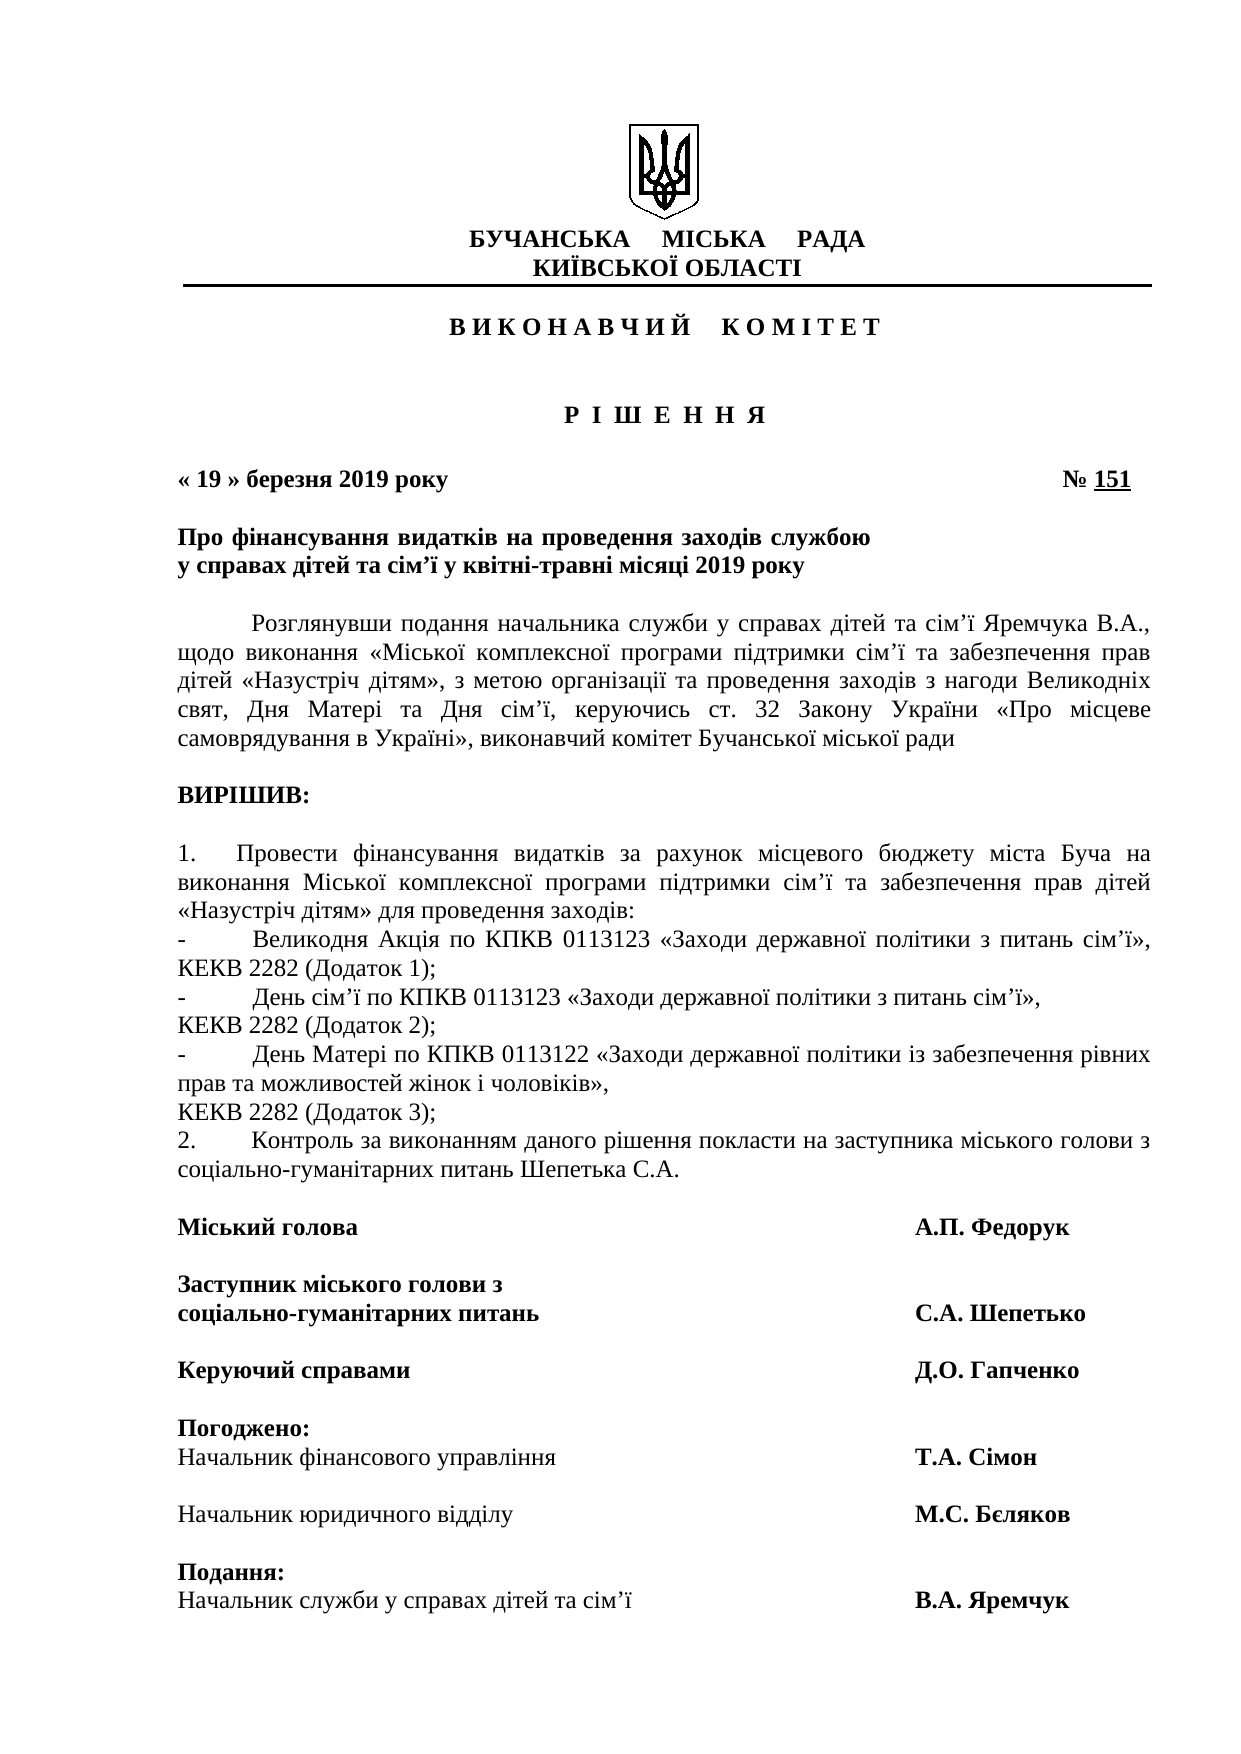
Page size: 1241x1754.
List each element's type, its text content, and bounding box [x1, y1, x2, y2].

text Погоджено: [177, 1413, 1152, 1442]
text Начальник юридичного відділу М.С. Бєляков [177, 1499, 1152, 1528]
subtitle В И К О Н А В Ч И Й К О М І Т Е Т [177, 312, 1152, 341]
text - День сім’ї по КПКВ 0113123 «Заходи державної політики з питань сім’ї», [177, 982, 1152, 1011]
text КЕКВ 2282 (Додаток 3); [177, 1097, 1152, 1126]
text Міський голова А.П. Федорук [177, 1212, 1152, 1241]
text БУЧАНСЬКА МІСЬКА РАДА [183, 224, 1152, 253]
subtitle КИЇВСЬКОЇ ОБЛАСТІ [183, 253, 1152, 284]
subtitle Р І Ш Е Н Н Я [177, 401, 1152, 429]
text КЕКВ 2282 (Додаток 2); [177, 1011, 1152, 1039]
text Начальник фінансового управління Т.А. Сімон [177, 1442, 1152, 1471]
text - Великодня Акція по КПКВ 0113123 «Заходи державної політики з питань сім’ї», КЕКВ 2282 (Додаток 1); [177, 924, 1152, 982]
text « 19 » березня 2019 року № 151 [177, 464, 1152, 493]
text Подання: [177, 1557, 1152, 1586]
text Начальник служби у справах дітей та сім’ї В.А. Яремчук [177, 1586, 1152, 1614]
text 1. Провести фінансування видатків за рахунок місцевого бюджету міста Буча на виконання Міської комплексної програми підтримки сім’ї та забезпечення прав дітей «Назустріч дітям» для проведення заходів: [177, 838, 1152, 924]
text Розглянувши подання начальника служби у справах дітей та сім’ї Яремчука В.А., щодо виконання «Міської комплексної програми підтримки сім’ї та забезпечення прав дітей «Назустріч дітям», з метою організації та проведення заходів з нагоди Великодніх свят, Дня Матері та Дня сім’ї, керуючись ст. 32 Закону України «Про місцеве самоврядування в Україні», виконавчий комітет Бучанської міської ради [177, 608, 1152, 752]
text - День Матері по КПКВ 0113122 «Заходи державної політики із забезпечення рівних прав та можливостей жінок і чоловіків», [177, 1039, 1152, 1097]
text ВИРІШИВ: [177, 781, 1152, 809]
text 2. Контроль за виконанням даного рішення покласти на заступника міського голови з соціально-гуманітарних питань Шепетька С.А. [177, 1126, 1152, 1183]
text соціально-гуманітарних питань С.А. Шепетько [177, 1298, 1152, 1327]
text Заступник міського голови з [177, 1269, 1152, 1298]
text Про фінансування видатків на проведення заходів службою у справах дітей та сім’ї у квітні-травні місяці 2019 року [177, 522, 871, 579]
text Керуючий справами Д.О. Гапченко [177, 1356, 1152, 1384]
